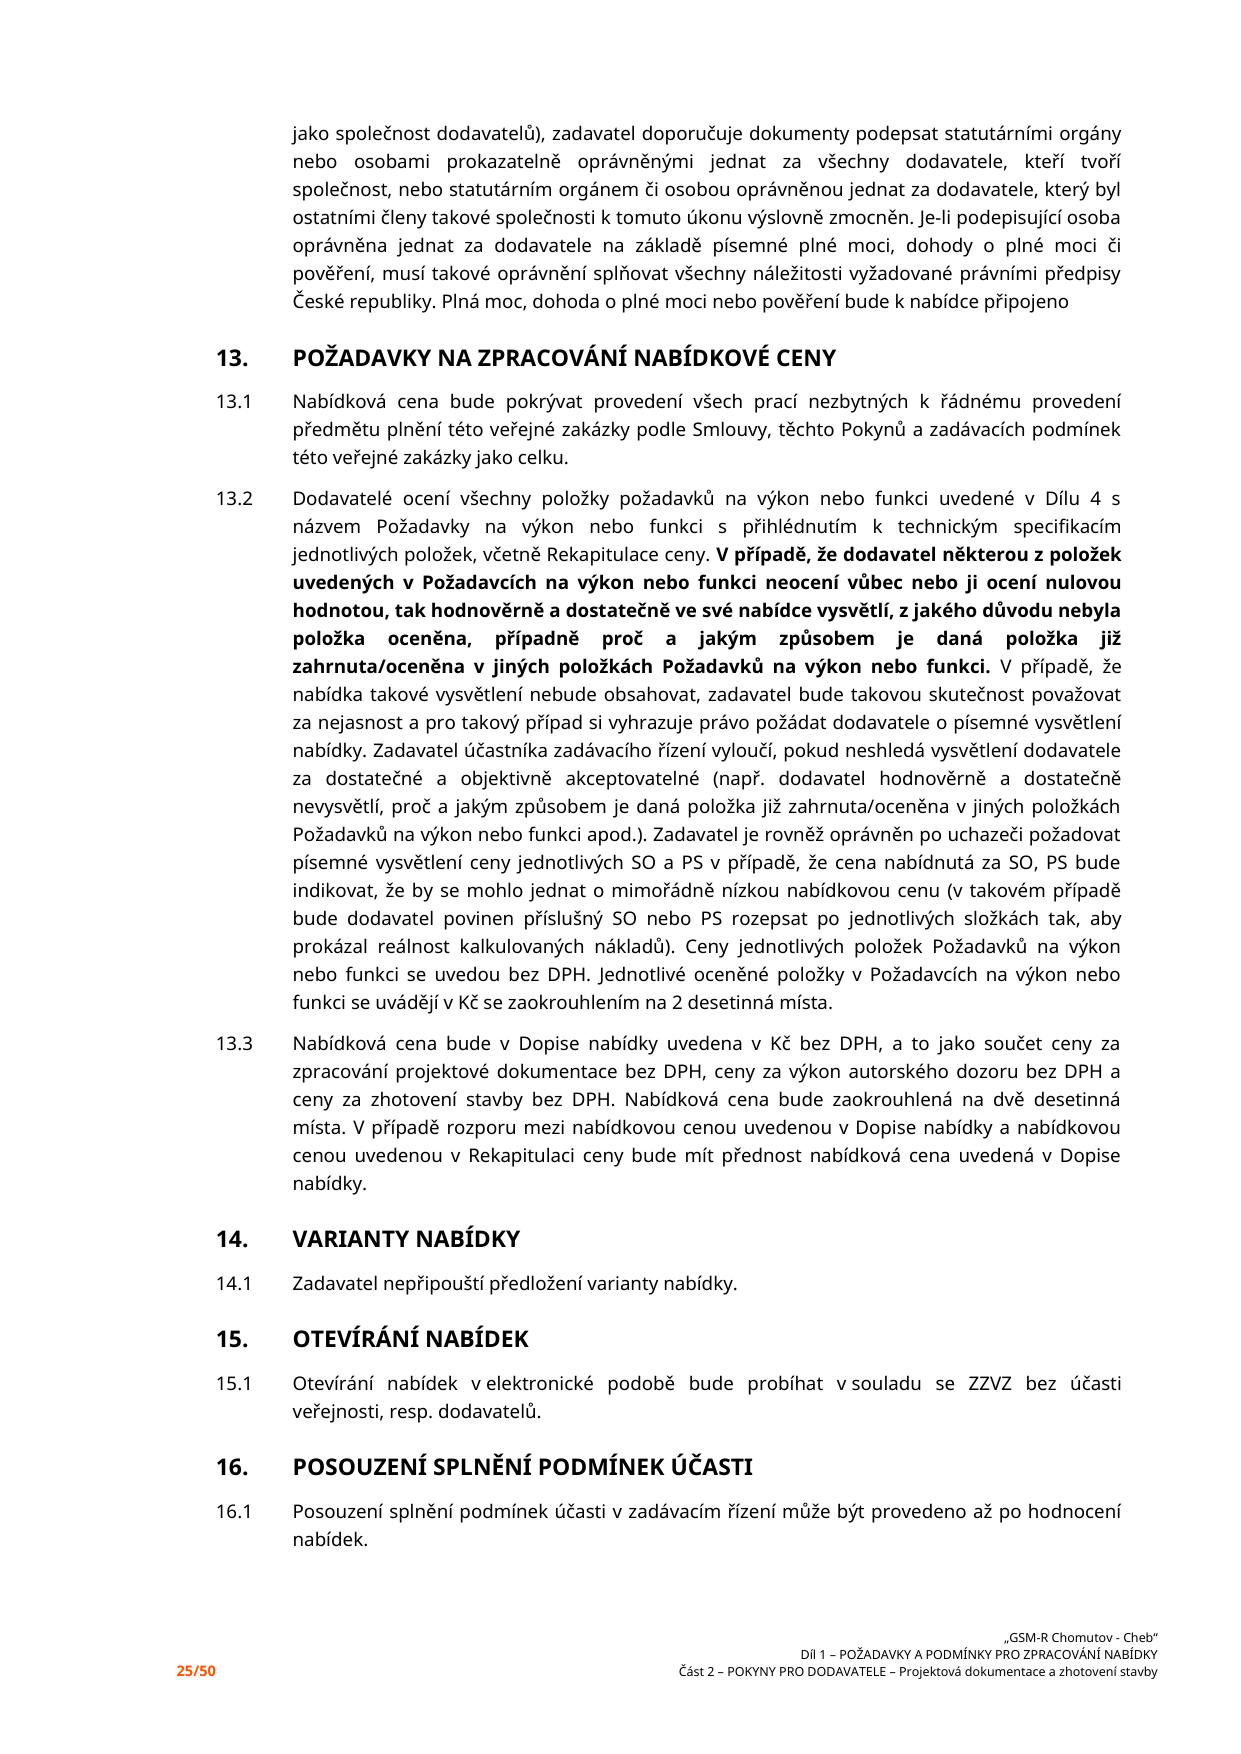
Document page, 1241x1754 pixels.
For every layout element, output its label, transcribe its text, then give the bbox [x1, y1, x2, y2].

text Zadavatel nepřipouští předložení varianty nabídky. [216, 1270, 1122, 1296]
text Otevírání nabídek v elektronické podobě bude probíhat v souladu se ZZVZ bez účasti veřejnosti, resp. dodavatelů. [216, 1370, 1122, 1423]
text OTEVÍRÁNÍ NABÍDEK [216, 1323, 1122, 1354]
text Posouzení splnění podmínek účasti v zadávacím řízení může být provedeno až po hodnocení nabídek. [216, 1498, 1122, 1551]
text Dodavatelé ocení všechny položky požadavků na výkon nebo funkci uvedené v Dílu 4 s názvem Požadavky na výkon nebo funkci s přihlédnutím k technickým specifikacím jednotlivých položek, včetně Rekapitulace ceny. V případě, že dodavatel některou z položek uvedených v Požadavcích na výkon nebo funkci neocení vůbec nebo ji ocení nulovou hodnotou, tak hodnověrně a dostatečně ve své nabídce vysvětlí, z jakého důvodu nebyla položka oceněna, případně proč a jakým způsobem je daná položka již zahrnuta/oceněna v jiných položkách Požadavků na výkon nebo funkci. V případě, že nabídka takové vysvětlení nebude obsahovat, zadavatel bude takovou skutečnost považovat za nejasnost a pro takový případ si vyhrazuje právo požádat dodavatele o písemné vysvětlení nabídky. Zadavatel účastníka zadávacího řízení vyloučí, pokud neshledá vysvětlení dodavatele za dostatečné a objektivně akceptovatelné (např. dodavatel hodnověrně a dostatečně nevysvětlí, proč a jakým způsobem je daná položka již zahrnuta/oceněna v jiných položkách Požadavků na výkon nebo funkci apod.). Zadavatel je rovněž oprávněn po uchazeči požadovat písemné vysvětlení ceny jednotlivých SO a PS v případě, že cena nabídnutá za SO, PS bude indikovat, že by se mohlo jednat o mimořádně nízkou nabídkovou cenu (v takovém případě bude dodavatel povinen příslušný SO nebo PS rozepsat po jednotlivých složkách tak, aby prokázal reálnost kalkulovaných nákladů). Ceny jednotlivých položek Požadavků na výkon nebo funkci se uvedou bez DPH. Jednotlivé oceněné položky v Požadavcích na výkon nebo funkci se uvádějí v Kč se zaokrouhlením na 2 desetinná místa. [216, 485, 1122, 1015]
text Nabídková cena bude pokrývat provedení všech prací nezbytných k řádnému provedení předmětu plnění této veřejné zakázky podle Smlouvy, těchto Pokynů a zadávacích podmínek této veřejné zakázky jako celku. [216, 389, 1122, 470]
text VARIANTY NABÍDKY [216, 1223, 1122, 1254]
text POŽADAVKY NA ZPRACOVÁNÍ NABÍDKOVÉ CENY [216, 342, 1122, 373]
text POSOUZENÍ SPLNĚNÍ PODMÍNEK ÚČASTI [216, 1451, 1122, 1482]
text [216, 121, 1122, 314]
text Nabídková cena bude v Dopise nabídky uvedena v Kč bez DPH, a to jako součet ceny za zpracování projektové dokumentace bez DPH, ceny za výkon autorského dozoru bez DPH a ceny za zhotovení stavby bez DPH. Nabídková cena bude zaokrouhlená na dvě desetinná místa. V případě rozporu mezi nabídkovou cenou uvedenou v Dopise nabídky a nabídkovou cenou uvedenou v Rekapitulaci ceny bude mít přednost nabídková cena uvedená v Dopise nabídky. [216, 1030, 1122, 1196]
